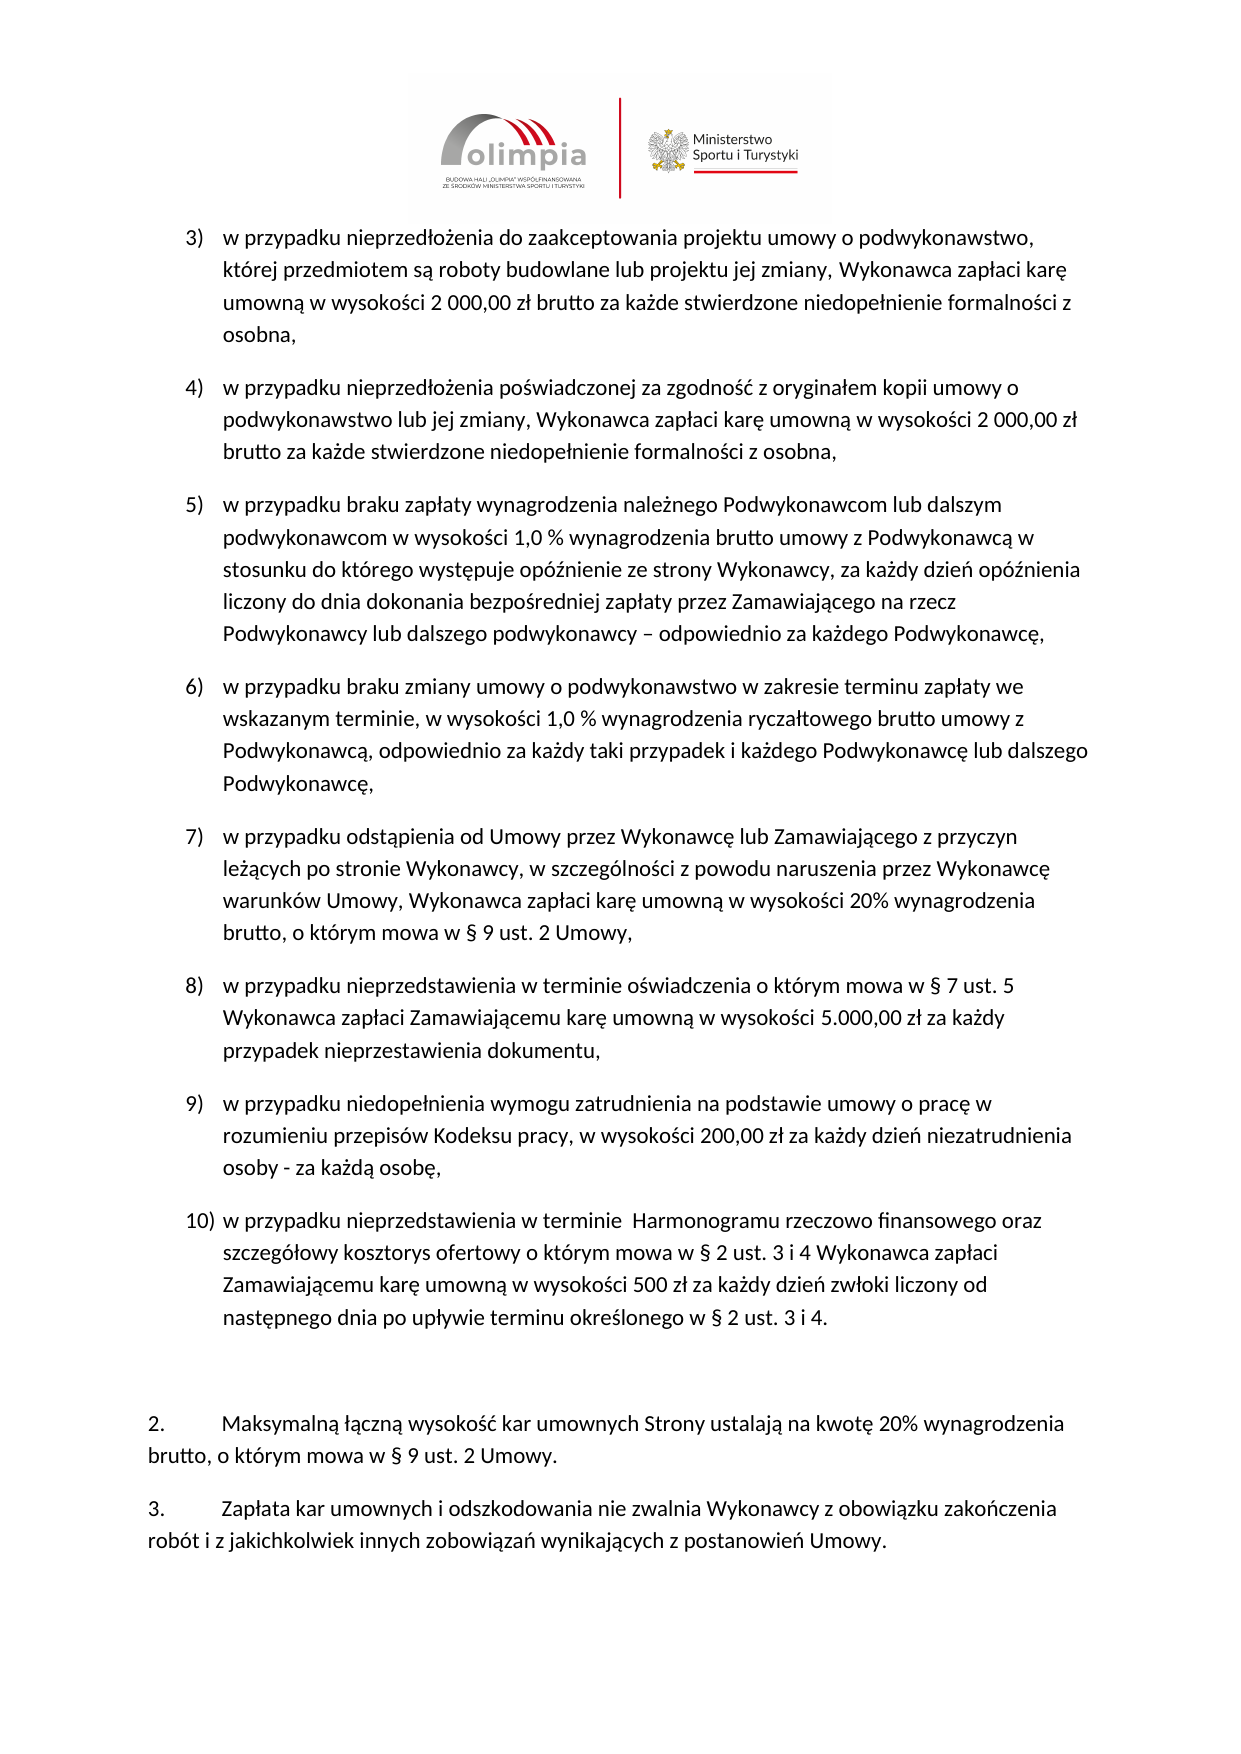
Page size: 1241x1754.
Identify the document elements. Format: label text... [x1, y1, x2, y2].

picture [408, 73, 832, 224]
list w przypadku nieprzedłożenia do zaakceptowania projektu umowy o podwykonawstwo, której przedmiotem są roboty budowlane lub projektu jej zmiany, Wykonawca zapłaci karę umowną w wysokości 2 000,00 zł brutto za każde stwierdzone niedopełnienie formalności z osobna, [185, 223, 1093, 348]
list Zapłata kar umownych i odszkodowania nie zwalnia Wykonawcy z obowiązku zakończenia robót i z jakichkolwiek innych zobowiązań wynikających z postanowień Umowy. [148, 1494, 1093, 1554]
list w przypadku niedopełnienia wymogu zatrudnienia na podstawie umowy o pracę w rozumieniu przepisów Kodeksu pracy, w wysokości 200,00 zł za każdy dzień niezatrudnienia osoby - za każdą osobę, [185, 1089, 1093, 1181]
list w przypadku nieprzedłożenia poświadczonej za zgodność z oryginałem kopii umowy o podwykonawstwo lub jej zmiany, Wykonawca zapłaci karę umowną w wysokości 2 000,00 zł brutto za każde stwierdzone niedopełnienie formalności z osobna, [185, 373, 1093, 465]
list w przypadku braku zapłaty wynagrodzenia należnego Podwykonawcom lub dalszym podwykonawcom w wysokości 1,0 % wynagrodzenia brutto umowy z Podwykonawcą w stosunku do którego występuje opóźnienie ze strony Wykonawcy, za każdy dzień opóźnienia liczony do dnia dokonania bezpośredniej zapłaty przez Zamawiającego na rzecz Podwykonawcy lub dalszego podwykonawcy – odpowiednio za każdego Podwykonawcę, [185, 490, 1093, 647]
list w przypadku odstąpienia od Umowy przez Wykonawcę lub Zamawiającego z przyczyn leżących po stronie Wykonawcy, w szczególności z powodu naruszenia przez Wykonawcę warunków Umowy, Wykonawca zapłaci karę umowną w wysokości 20% wynagrodzenia brutto, o którym mowa w § 9 ust. 2 Umowy, [185, 822, 1093, 946]
list w przypadku nieprzedstawienia w terminie Harmonogramu rzeczowo finansowego oraz szczegółowy kosztorys ofertowy o którym mowa w § 2 ust. 3 i 4 Wykonawca zapłaci Zamawiającemu karę umowną w wysokości 500 zł za każdy dzień zwłoki liczony od następnego dnia po upływie terminu określonego w § 2 ust. 3 i 4. [185, 1206, 1093, 1331]
list Maksymalną łączną wysokość kar umownych Strony ustalają na kwotę 20% wynagrodzenia brutto, o którym mowa w § 9 ust. 2 Umowy. [148, 1409, 1093, 1469]
list w przypadku braku zmiany umowy o podwykonawstwo w zakresie terminu zapłaty we wskazanym terminie, w wysokości 1,0 % wynagrodzenia ryczałtowego brutto umowy z Podwykonawcą, odpowiednio za każdy taki przypadek i każdego Podwykonawcę lub dalszego Podwykonawcę, [185, 672, 1093, 797]
list w przypadku nieprzedstawienia w terminie oświadczenia o którym mowa w § 7 ust. 5 Wykonawca zapłaci Zamawiającemu karę umowną w wysokości 5.000,00 zł za każdy przypadek nieprzestawienia dokumentu, [185, 971, 1093, 1064]
